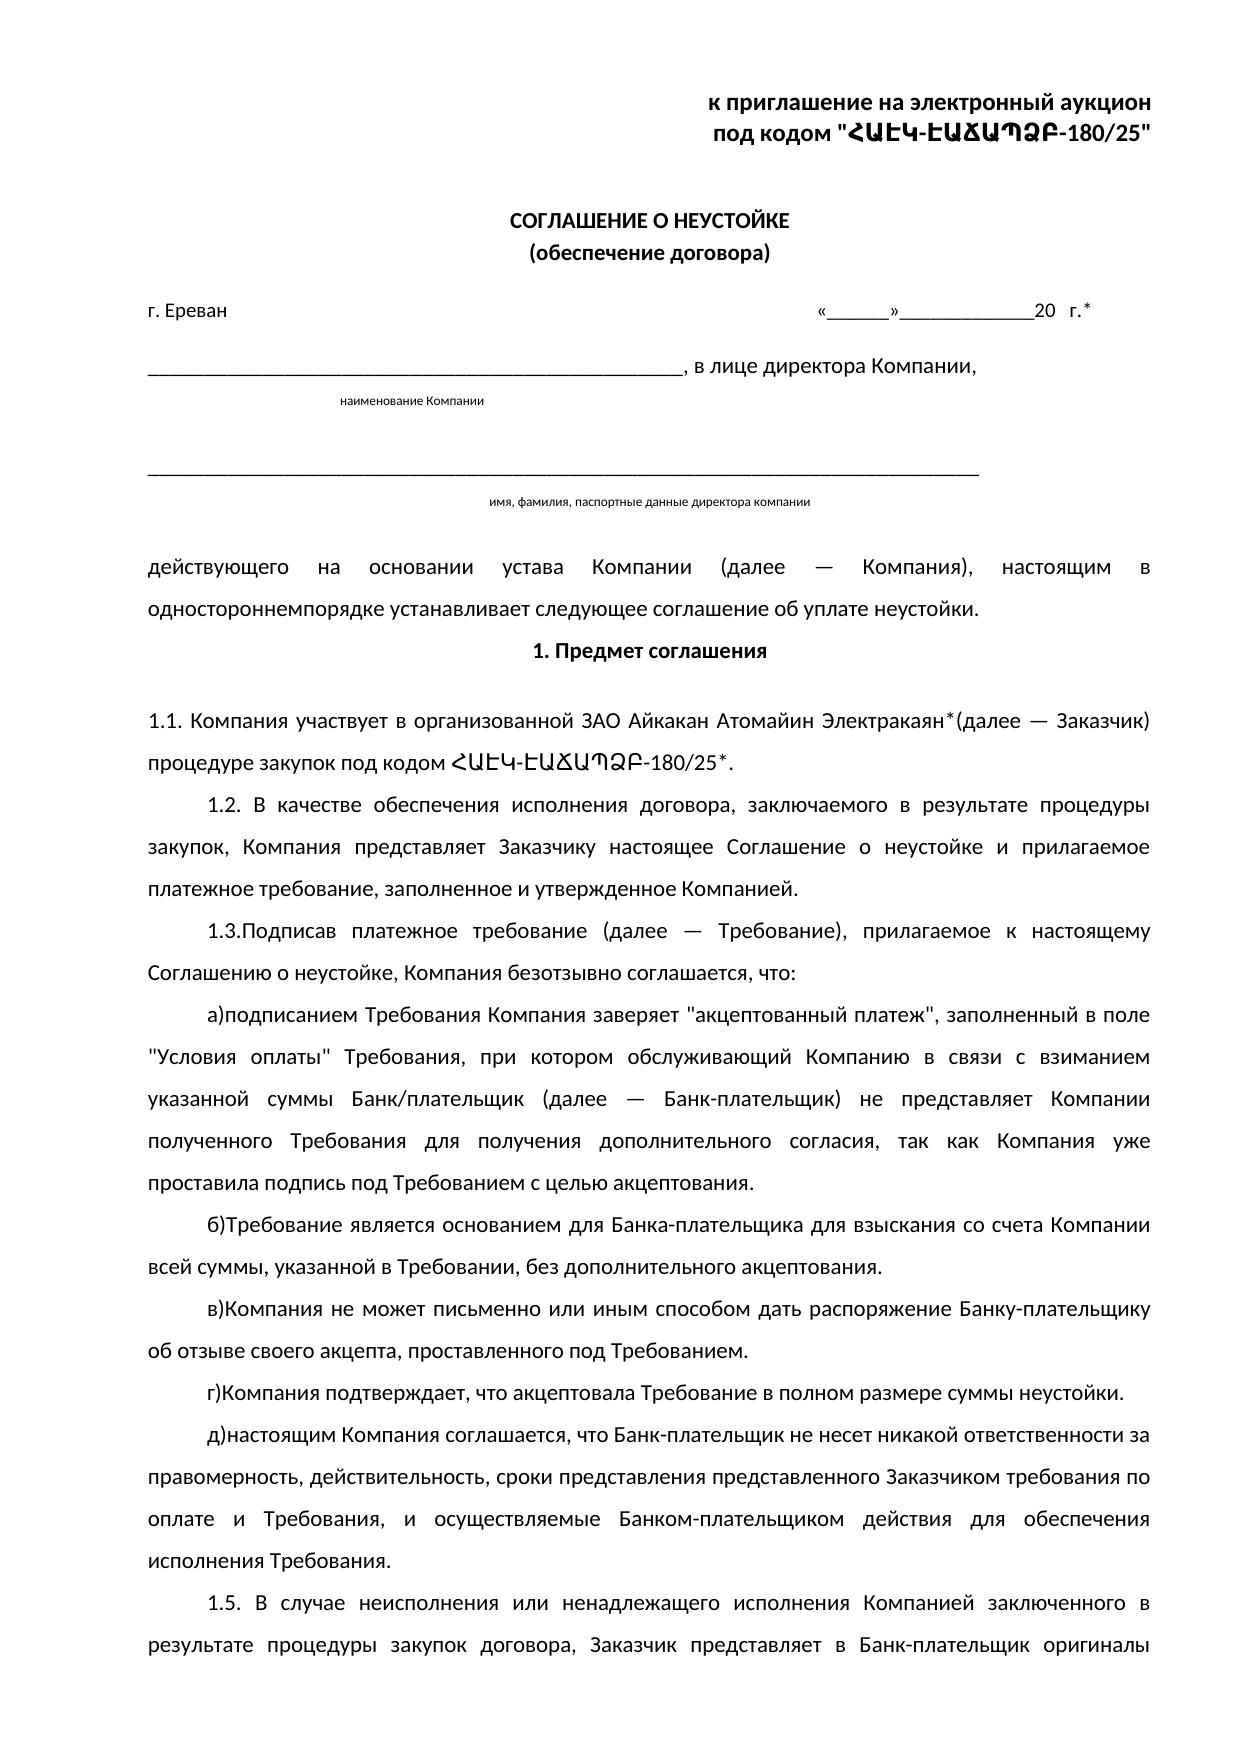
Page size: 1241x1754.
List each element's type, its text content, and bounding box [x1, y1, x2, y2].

text 1.3.Подписав платежное требование (далее — Требование), прилагаемое к настоящему Соглашению о неустойке, Компания безотзывно соглашается, что: [148, 916, 1152, 986]
table_header г. Ереван [136, 297, 635, 351]
text _________________________________________________________________________ [148, 452, 1152, 480]
text 1.2. В качестве обеспечения исполнения договора, заключаемого в результате процедуры закупок, Компания представляет Заказчику настоящее Соглашение о неустойке и прилагаемое платежное требование, заполненное и утвержденное Компанией. [148, 790, 1152, 902]
table_header «______»_____________20 г.* [635, 297, 1104, 351]
text наименование Компании [340, 393, 1152, 421]
text действующего на основании устава Компании (далее — Компания), настоящим в одностороннемпорядке устанавливает следующее соглашение об уплате неустойки. [148, 552, 1152, 622]
text _______________________________________________, в лице директора Компании, [148, 351, 1152, 379]
text к приглашение на электронный аукцион [177, 86, 1152, 117]
text г)Компания подтверждает, что акцептовала Требование в полном размере суммы неустойки. [148, 1378, 1152, 1406]
text б)Требование является основанием для Банка-плательщика для взыскания со счета Компании всей суммы, указанной в Требовании, без дополнительного акцептования. [148, 1210, 1152, 1280]
text СОГЛАШЕНИЕ О НЕУСТОЙКЕ [148, 206, 1152, 234]
text а)подписанием Требования Компания заверяет "акцептованный платеж", заполненный в поле "Условия оплаты" Требования, при котором обслуживающий Компанию в связи с взиманием указанной суммы Банк/плательщик (далее — Банк-плательщик) не представляет Компании полученного Требования для получения дополнительного согласия, так как Компания уже проставила подпись под Требованием с целью акцептования. [148, 1000, 1152, 1196]
text имя, фамилия, паспортные данные директора компании [148, 494, 1152, 522]
text под кодом "ՀԱԷԿ-ԷԱՃԱՊՁԲ-180/25" [148, 117, 1152, 147]
text 1.1. Компания участвует в организованной ЗАО Айкакан Атомайин Электракаян*(далее — Заказчик) процедуре закупок под кодом ՀԱԷԿ-ԷԱՃԱՊՁԲ-180/25*. [148, 706, 1152, 776]
text д)настоящим Компания соглашается, что Банк-плательщик не несет никакой ответственности за правомерность, действительность, сроки представления представленного Заказчиком требования по оплате и Требования, и осуществляемые Банком-плательщиком действия для обеспечения исполнения Требования. [148, 1420, 1152, 1574]
text 1. Предмет соглашения [148, 636, 1152, 664]
text в)Компания не может письменно или иным способом дать распоряжение Банку-плательщику об отзыве своего акцепта, проставленного под Требованием. [148, 1294, 1152, 1364]
text (обеспечение договора) [148, 238, 1152, 266]
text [148, 1588, 1152, 1658]
